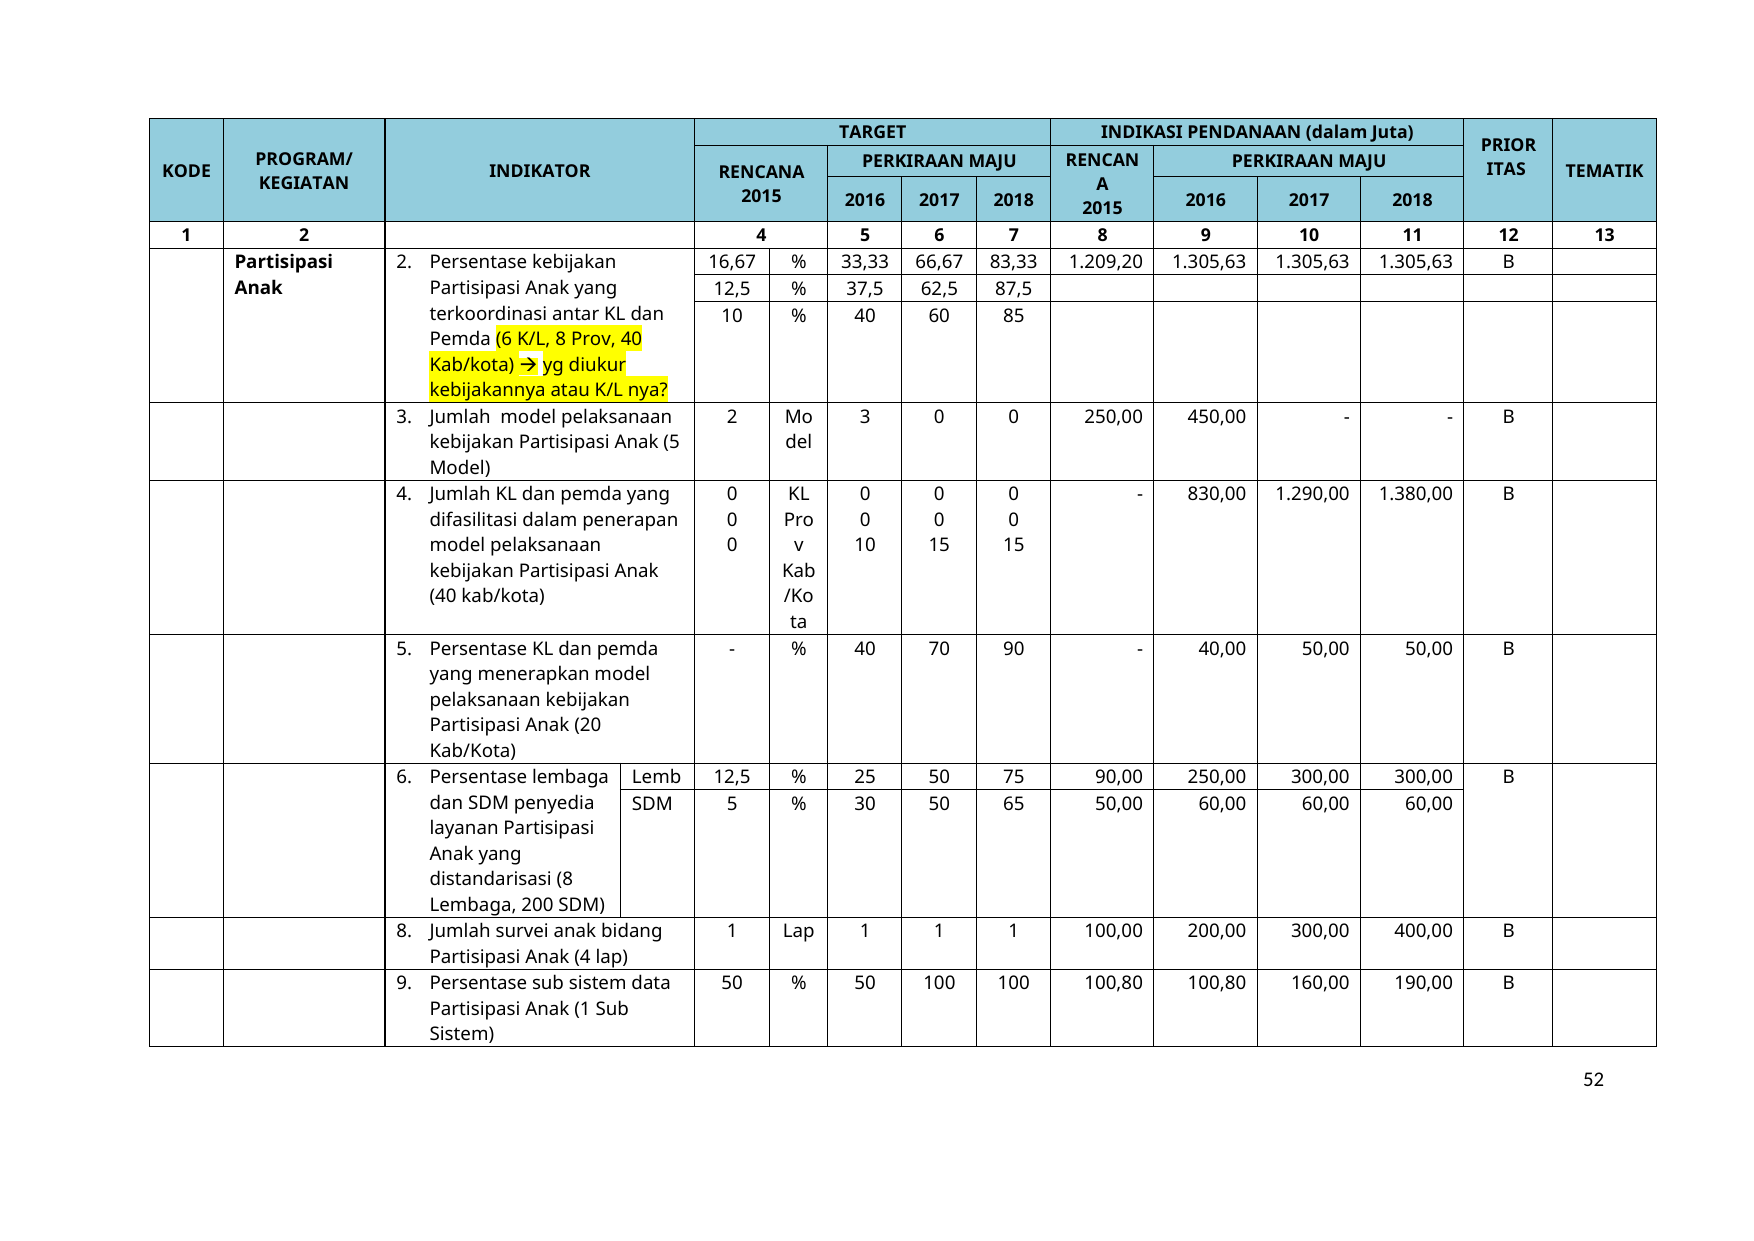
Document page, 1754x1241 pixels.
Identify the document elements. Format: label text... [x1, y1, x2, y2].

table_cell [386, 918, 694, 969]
table_cell 9 [1154, 222, 1257, 248]
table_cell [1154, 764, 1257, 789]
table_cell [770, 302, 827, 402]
table_cell PERKIRAAN MAJU [1154, 146, 1463, 176]
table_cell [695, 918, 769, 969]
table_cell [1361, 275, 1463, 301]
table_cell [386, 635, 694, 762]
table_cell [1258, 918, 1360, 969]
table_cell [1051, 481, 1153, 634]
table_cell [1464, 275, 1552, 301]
table_header PROGRAM/ KEGIATAN [224, 119, 384, 221]
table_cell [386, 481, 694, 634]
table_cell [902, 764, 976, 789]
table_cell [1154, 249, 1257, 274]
table_header TARGET [695, 119, 1050, 145]
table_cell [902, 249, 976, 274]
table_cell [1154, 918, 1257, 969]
table_cell [386, 222, 694, 248]
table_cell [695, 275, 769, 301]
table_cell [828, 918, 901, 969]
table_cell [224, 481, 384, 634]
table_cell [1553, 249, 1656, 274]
table_cell 10 [1258, 222, 1360, 248]
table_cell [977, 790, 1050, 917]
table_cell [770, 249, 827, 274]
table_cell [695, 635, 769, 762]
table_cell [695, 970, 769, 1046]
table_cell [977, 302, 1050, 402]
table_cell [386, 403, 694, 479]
table_cell RENCANA 2015 [1051, 146, 1153, 221]
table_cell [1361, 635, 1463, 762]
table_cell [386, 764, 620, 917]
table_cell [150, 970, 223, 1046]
table_cell 7 [977, 222, 1050, 248]
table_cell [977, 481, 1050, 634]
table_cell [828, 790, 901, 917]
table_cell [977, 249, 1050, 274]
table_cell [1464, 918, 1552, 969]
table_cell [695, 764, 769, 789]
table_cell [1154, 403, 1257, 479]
table_header TEMATIK [1553, 119, 1656, 221]
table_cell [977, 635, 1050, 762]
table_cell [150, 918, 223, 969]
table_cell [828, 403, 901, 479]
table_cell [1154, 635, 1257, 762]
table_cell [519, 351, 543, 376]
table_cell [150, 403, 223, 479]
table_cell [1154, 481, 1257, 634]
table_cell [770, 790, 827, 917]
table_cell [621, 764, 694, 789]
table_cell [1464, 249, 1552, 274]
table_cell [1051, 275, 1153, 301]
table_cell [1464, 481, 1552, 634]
table_header PRIORITAS [1464, 119, 1552, 221]
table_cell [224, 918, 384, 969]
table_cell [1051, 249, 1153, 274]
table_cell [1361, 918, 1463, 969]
table_cell 4 [695, 222, 827, 248]
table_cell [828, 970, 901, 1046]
table_cell PERKIRAAN MAJU [828, 146, 1050, 176]
table_cell 11 [1361, 222, 1463, 248]
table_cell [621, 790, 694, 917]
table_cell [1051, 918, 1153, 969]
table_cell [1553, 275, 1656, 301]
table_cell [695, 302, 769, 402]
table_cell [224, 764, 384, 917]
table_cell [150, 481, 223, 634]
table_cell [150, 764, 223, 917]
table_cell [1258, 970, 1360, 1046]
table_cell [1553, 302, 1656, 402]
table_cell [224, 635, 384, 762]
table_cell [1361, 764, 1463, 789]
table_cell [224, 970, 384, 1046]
table_cell 12 [1464, 222, 1552, 248]
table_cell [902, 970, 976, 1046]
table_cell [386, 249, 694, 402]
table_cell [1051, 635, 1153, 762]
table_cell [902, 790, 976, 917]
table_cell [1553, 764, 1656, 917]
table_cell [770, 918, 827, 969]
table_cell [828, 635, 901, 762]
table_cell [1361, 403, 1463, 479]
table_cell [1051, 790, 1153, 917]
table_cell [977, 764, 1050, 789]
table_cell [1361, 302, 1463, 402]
table_cell 2017 [902, 177, 976, 221]
table_cell 2017 [1258, 177, 1360, 221]
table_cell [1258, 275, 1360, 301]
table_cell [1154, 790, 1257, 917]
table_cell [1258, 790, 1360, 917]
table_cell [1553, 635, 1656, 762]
table_cell 2018 [1361, 177, 1463, 221]
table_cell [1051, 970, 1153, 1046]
table_header KODE [150, 119, 223, 221]
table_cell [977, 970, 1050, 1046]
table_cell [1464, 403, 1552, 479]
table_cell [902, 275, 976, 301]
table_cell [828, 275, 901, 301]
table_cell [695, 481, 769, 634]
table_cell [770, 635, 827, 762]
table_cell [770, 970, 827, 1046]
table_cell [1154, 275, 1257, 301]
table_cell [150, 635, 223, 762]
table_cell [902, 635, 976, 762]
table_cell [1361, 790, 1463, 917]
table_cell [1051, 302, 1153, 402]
table_cell 1 [150, 222, 223, 248]
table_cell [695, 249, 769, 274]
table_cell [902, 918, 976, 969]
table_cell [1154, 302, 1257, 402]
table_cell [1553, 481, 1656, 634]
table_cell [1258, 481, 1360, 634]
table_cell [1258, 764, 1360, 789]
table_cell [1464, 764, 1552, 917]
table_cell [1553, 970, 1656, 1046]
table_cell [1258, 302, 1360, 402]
table_header INDIKATOR [386, 119, 694, 221]
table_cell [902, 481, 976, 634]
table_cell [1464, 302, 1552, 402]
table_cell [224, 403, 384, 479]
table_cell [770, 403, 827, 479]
table_cell 2018 [977, 177, 1050, 221]
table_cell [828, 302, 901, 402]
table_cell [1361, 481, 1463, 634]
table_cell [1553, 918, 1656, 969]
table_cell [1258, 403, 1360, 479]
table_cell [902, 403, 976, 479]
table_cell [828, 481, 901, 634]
table_cell 2 [224, 222, 384, 248]
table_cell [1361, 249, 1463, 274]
table_cell 5 [828, 222, 901, 248]
table_cell 6 [902, 222, 976, 248]
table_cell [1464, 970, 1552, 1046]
table_header INDIKASI PENDANAAN (dalam Juta) [1051, 119, 1463, 145]
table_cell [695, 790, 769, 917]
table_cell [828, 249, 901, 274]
table_cell 2016 [1154, 177, 1257, 221]
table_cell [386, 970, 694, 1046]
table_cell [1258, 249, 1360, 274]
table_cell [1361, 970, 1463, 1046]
table_cell 2016 [828, 177, 901, 221]
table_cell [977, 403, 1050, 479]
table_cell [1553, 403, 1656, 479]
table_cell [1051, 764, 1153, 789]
table_cell 13 [1553, 222, 1656, 248]
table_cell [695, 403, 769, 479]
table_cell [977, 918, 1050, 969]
table_cell 8 [1051, 222, 1153, 248]
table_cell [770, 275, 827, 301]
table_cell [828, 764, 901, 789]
table_cell RENCANA 2015 [695, 146, 827, 221]
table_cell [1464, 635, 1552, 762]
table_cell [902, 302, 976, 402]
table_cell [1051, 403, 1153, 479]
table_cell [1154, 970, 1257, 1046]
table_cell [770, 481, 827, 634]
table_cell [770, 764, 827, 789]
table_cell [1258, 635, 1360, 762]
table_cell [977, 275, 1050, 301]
